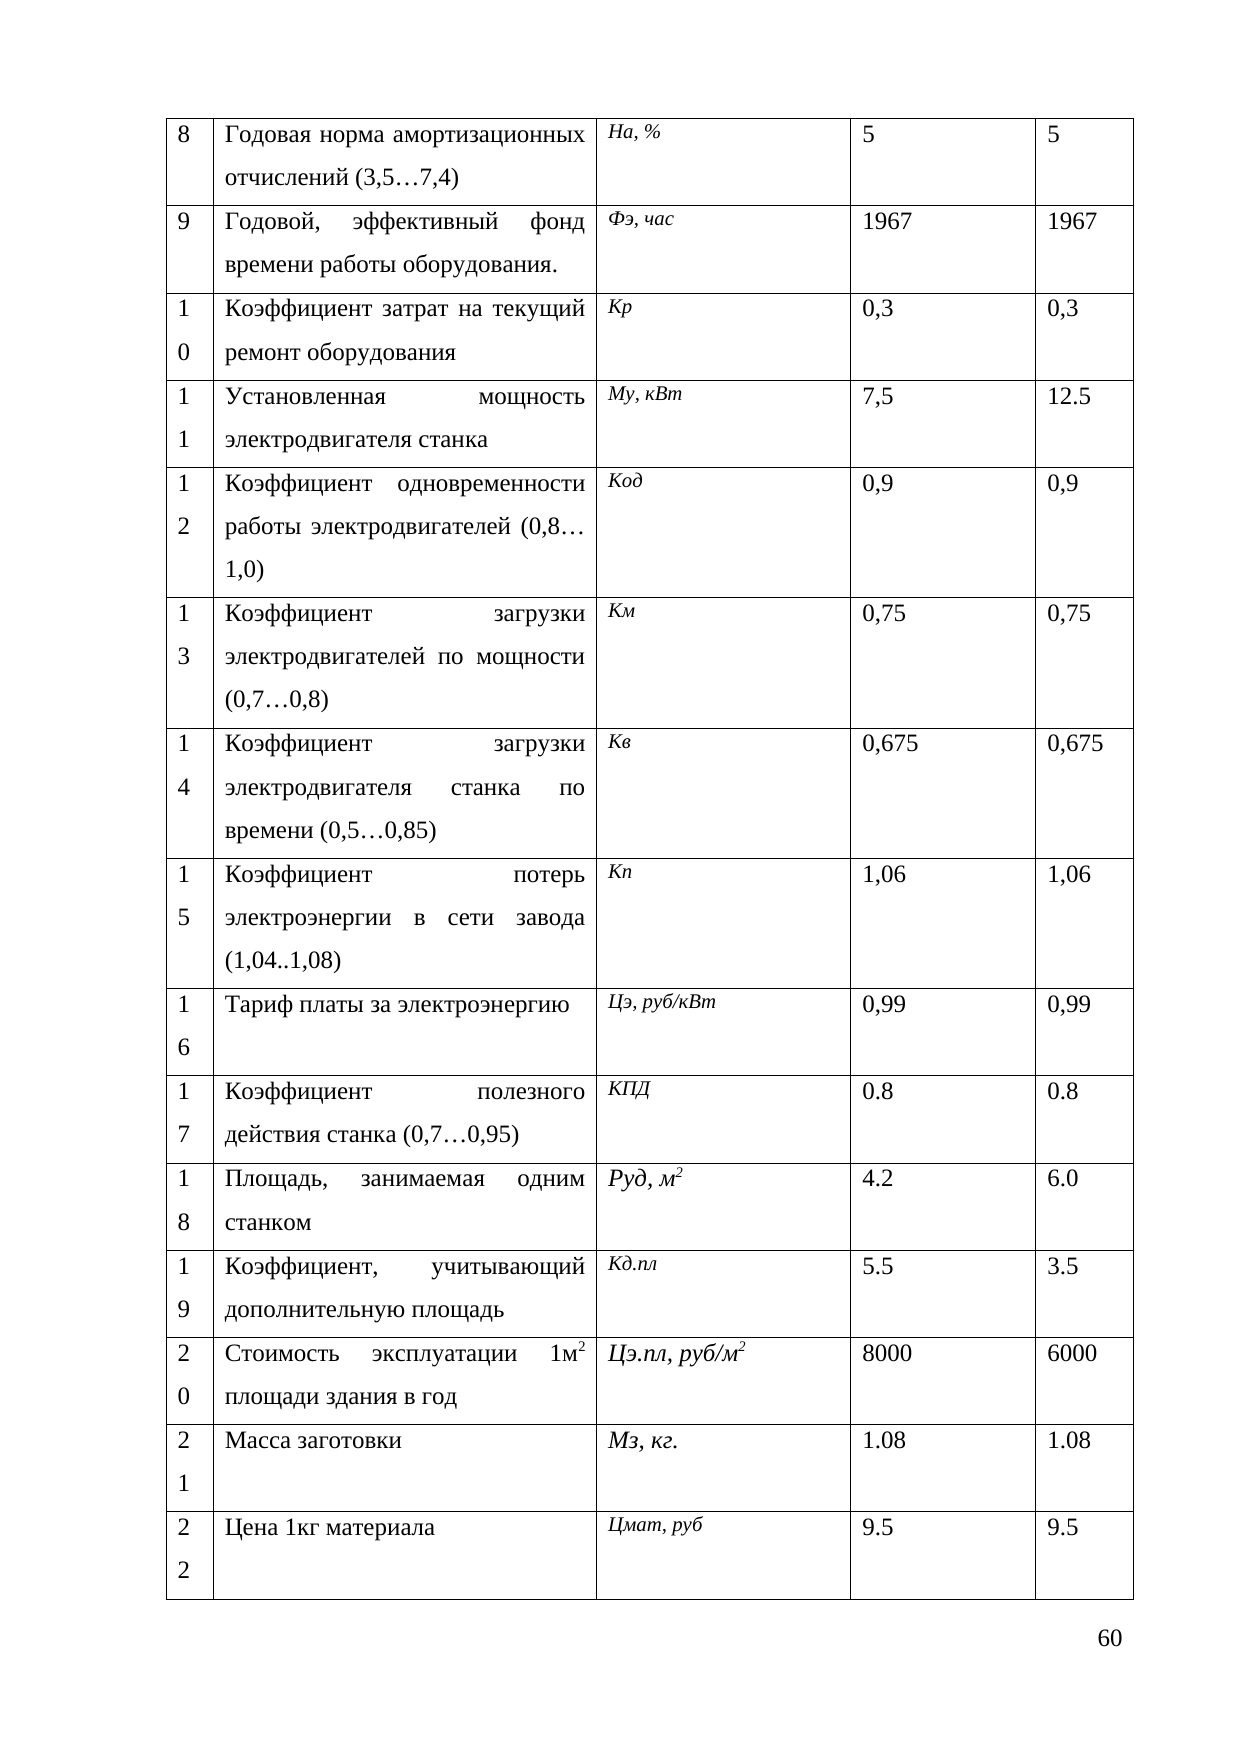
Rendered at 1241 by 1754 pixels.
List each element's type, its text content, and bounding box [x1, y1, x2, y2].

table_cell Коэффициент, учитывающий дополнительную площадь [214, 1251, 596, 1337]
table_cell Кв [597, 729, 850, 858]
table_cell 1.08 [1036, 1425, 1133, 1511]
table_cell 11 [167, 381, 213, 467]
table_cell 17 [167, 1076, 213, 1162]
table_cell Цмат, руб [597, 1512, 850, 1598]
table_cell Коэффициент загрузки электродвигателя станка по времени (0,5…0,85) [214, 729, 596, 858]
table_cell Руд, м2 [597, 1164, 850, 1250]
table_cell Кр [597, 294, 850, 380]
table_cell Мз, кг. [597, 1425, 850, 1511]
table_cell 9.5 [1036, 1512, 1133, 1598]
table_cell Му, кВт [597, 381, 850, 467]
table_cell Код [597, 468, 850, 597]
table_cell 5.5 [851, 1251, 1035, 1337]
table_cell 14 [167, 729, 213, 858]
table_cell 6000 [1036, 1338, 1133, 1424]
table_cell 15 [167, 859, 213, 988]
table_cell Годовая норма амортизационных отчислений (3,5…7,4) [214, 119, 596, 205]
table_cell 0,99 [851, 989, 1035, 1075]
table_cell Годовой, эффективный фонд времени работы оборудования. [214, 206, 596, 292]
table_cell 0.8 [1036, 1076, 1133, 1162]
table_cell 19 [167, 1251, 213, 1337]
table_cell Км [597, 598, 850, 727]
table_cell 0,675 [1036, 729, 1133, 858]
table_cell Коэффициент загрузки электродвигателей по мощности (0,7…0,8) [214, 598, 596, 727]
table_cell Коэффициент потерь электроэнергии в сети завода (1,04..1,08) [214, 859, 596, 988]
table_cell Цэ, руб/кВт [597, 989, 850, 1075]
table_cell 4.2 [851, 1164, 1035, 1250]
table_cell Кп [597, 859, 850, 988]
table_cell 0,75 [1036, 598, 1133, 727]
table_cell 8 [167, 119, 213, 205]
table_cell 22 [167, 1512, 213, 1598]
table_cell Коэффициент полезного действия станка (0,7…0,95) [214, 1076, 596, 1162]
table_cell Масса заготовки [214, 1425, 596, 1511]
table_cell Коэффициент затрат на текущий ремонт оборудования [214, 294, 596, 380]
table_cell 16 [167, 989, 213, 1075]
table_cell Площадь, занимаемая одним станком [214, 1164, 596, 1250]
table_cell Цэ.пл, руб/м2 [597, 1338, 850, 1424]
table_cell Тариф платы за электроэнергию [214, 989, 596, 1075]
table_cell 0,3 [1036, 294, 1133, 380]
table_cell Установленная мощность электродвигателя станка [214, 381, 596, 467]
table_cell 1967 [1036, 206, 1133, 292]
table_cell На, % [597, 119, 850, 205]
table_cell 9.5 [851, 1512, 1035, 1598]
table_cell 1.08 [851, 1425, 1035, 1511]
table_cell КПД [597, 1076, 850, 1162]
table_cell Цена 1кг материала [214, 1512, 596, 1598]
table_cell 0,75 [851, 598, 1035, 727]
table_cell 18 [167, 1164, 213, 1250]
table_cell 21 [167, 1425, 213, 1511]
table_cell 0.8 [851, 1076, 1035, 1162]
table_cell 9 [167, 206, 213, 292]
table_cell Кд.пл [597, 1251, 850, 1337]
table_cell Стоимость эксплуатации 1м2 площади здания в год [214, 1338, 596, 1424]
table_cell 5 [1036, 119, 1133, 205]
table_cell 10 [167, 294, 213, 380]
table_cell 0,9 [851, 468, 1035, 597]
table_cell 12 [167, 468, 213, 597]
table_cell 1,06 [1036, 859, 1133, 988]
table_cell 5 [851, 119, 1035, 205]
table_cell 0,99 [1036, 989, 1133, 1075]
table_cell 13 [167, 598, 213, 727]
table_cell Коэффициент одновременности работы электродвигателей (0,8…1,0) [214, 468, 596, 597]
table_cell 8000 [851, 1338, 1035, 1424]
table_cell 6.0 [1036, 1164, 1133, 1250]
table_cell 3.5 [1036, 1251, 1133, 1337]
table_cell 12.5 [1036, 381, 1133, 467]
table_cell 1,06 [851, 859, 1035, 988]
table_cell 7,5 [851, 381, 1035, 467]
table_cell 0,675 [851, 729, 1035, 858]
table_cell Фэ, час [597, 206, 850, 292]
table_cell 1967 [851, 206, 1035, 292]
table_cell 20 [167, 1338, 213, 1424]
table_cell 0,9 [1036, 468, 1133, 597]
table_cell 0,3 [851, 294, 1035, 380]
